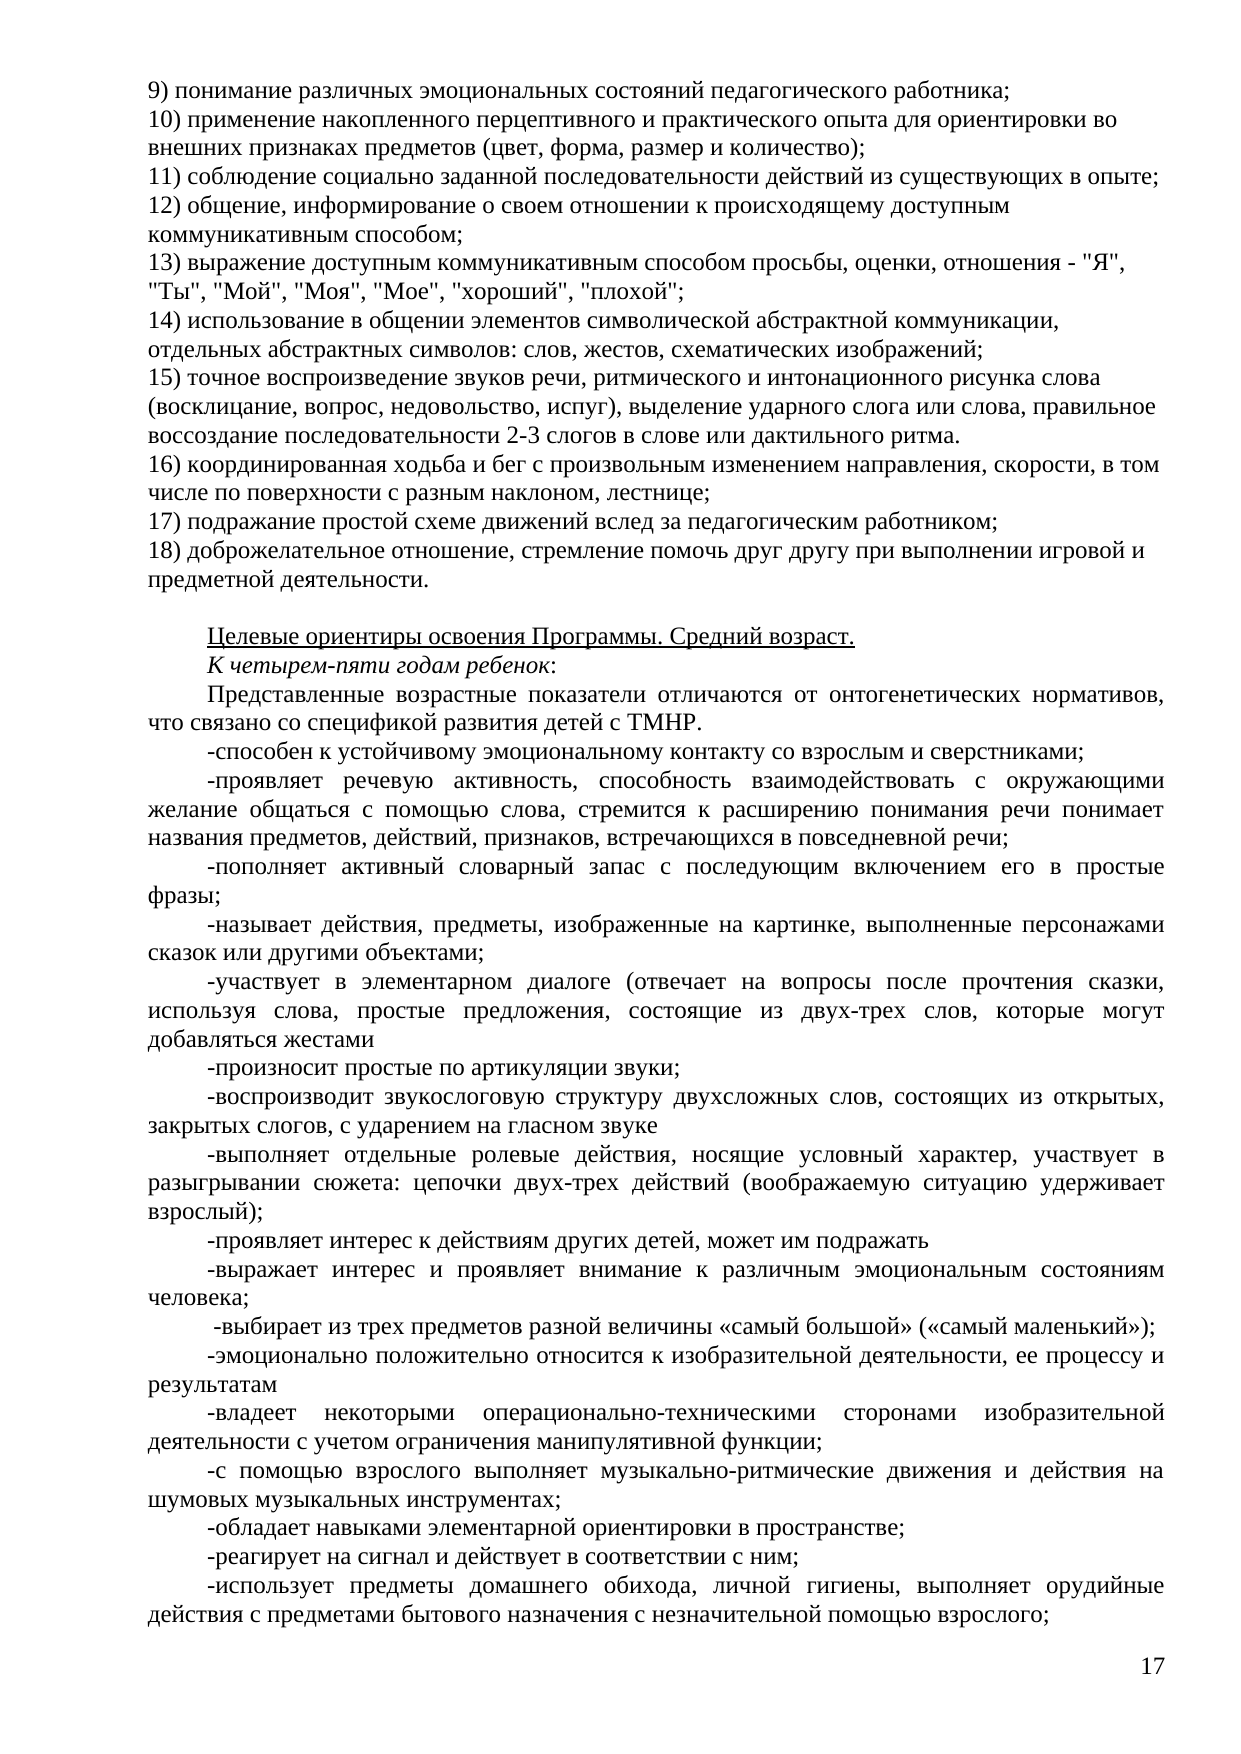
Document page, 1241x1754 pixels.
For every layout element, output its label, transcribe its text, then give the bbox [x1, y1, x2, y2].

text -воспроизводит звукослоговую структуру двухсложных слов, состоящих из открытых, закрытых слогов, с ударением на гласном звуке [148, 1081, 1165, 1139]
text 17) подражание простой схеме движений вслед за педагогическим работником; [148, 506, 1165, 535]
text -называет действия, предметы, изображенные на картинке, выполненные персонажами сказок или другими объектами; [148, 909, 1165, 966]
text -выполняет отдельные ролевые действия, носящие условный характер, участвует в разыгрывании сюжета: цепочки двух-трех действий (воображаемую ситуацию удерживает взрослый); [148, 1139, 1165, 1225]
text -эмоционально положительно относится к изобразительной деятельности, ее процессу и результатам [148, 1340, 1165, 1397]
text -пополняет активный словарный запас с последующим включением его в простые фразы; [148, 851, 1165, 909]
text -выбирает из трех предметов разной величины «самый большой» («самый маленький»); [148, 1311, 1165, 1340]
text 18) доброжелательное отношение, стремление помочь друг другу при выполнении игровой и предметной деятельности. [148, 535, 1165, 592]
text -выражает интерес и проявляет внимание к различным эмоциональным состояниям человека; [148, 1254, 1165, 1311]
text -произносит простые по артикуляции звуки; [148, 1052, 1165, 1081]
text 13) выражение доступным коммуникативным способом просьбы, оценки, отношения - "Я", "Ты", "Мой", "Моя", "Мое", "хороший", "плохой"; [148, 247, 1165, 305]
text 9) понимание различных эмоциональных состояний педагогического работника; [148, 75, 1165, 104]
text -с помощью взрослого выполняет музыкально-ритмические движения и действия на шумовых музыкальных инструментах; [148, 1455, 1165, 1512]
text 10) применение накопленного перцептивного и практического опыта для ориентировки во внешних признаках предметов (цвет, форма, размер и количество); [148, 104, 1165, 161]
text -способен к устойчивому эмоциональному контакту со взрослым и сверстниками; [148, 736, 1165, 765]
text К четырем-пяти годам ребенок: [148, 650, 1165, 679]
text 15) точное воспроизведение звуков речи, ритмического и интонационного рисунка слова (восклицание, вопрос, недовольство, испуг), выделение ударного слога или слова, правильное воссоздание последовательности 2-3 слогов в слове или дактильного ритма. [148, 362, 1165, 449]
text 12) общение, информирование о своем отношении к происходящему доступным коммуникативным способом; [148, 190, 1165, 247]
text -проявляет интерес к действиям других детей, может им подражать [148, 1225, 1165, 1254]
text Целевые ориентиры освоения Программы. Средний возраст. [148, 621, 1165, 650]
text -участвует в элементарном диалоге (отвечает на вопросы после прочтения сказки, используя слова, простые предложения, состоящие из двух-трех слов, которые могут добавляться жестами [148, 966, 1165, 1052]
text -обладает навыками элементарной ориентировки в пространстве; [148, 1512, 1165, 1541]
text Представленные возрастные показатели отличаются от онтогенетических нормативов, что связано со спецификой развития детей с ТМНР. [148, 679, 1165, 736]
text -реагирует на сигнал и действует в соответствии с ним; [148, 1541, 1165, 1570]
text -владеет некоторыми операционально-техническими сторонами изобразительной деятельности с учетом ограничения манипулятивной функции; [148, 1397, 1165, 1455]
text -использует предметы домашнего обихода, личной гигиены, выполняет орудийные действия с предметами бытового назначения с незначительной помощью взрослого; [148, 1570, 1165, 1627]
text 11) соблюдение социально заданной последовательности действий из существующих в опыте; [148, 161, 1165, 190]
text -проявляет речевую активность, способность взаимодействовать с окружающими желание общаться с помощью слова, стремится к расширению понимания речи понимает названия предметов, действий, признаков, встречающихся в повседневной речи; [148, 765, 1165, 851]
text 14) использование в общении элементов символической абстрактной коммуникации, отдельных абстрактных символов: слов, жестов, схематических изображений; [148, 305, 1165, 362]
text 16) координированная ходьба и бег с произвольным изменением направления, скорости, в том числе по поверхности с разным наклоном, лестнице; [148, 449, 1165, 506]
